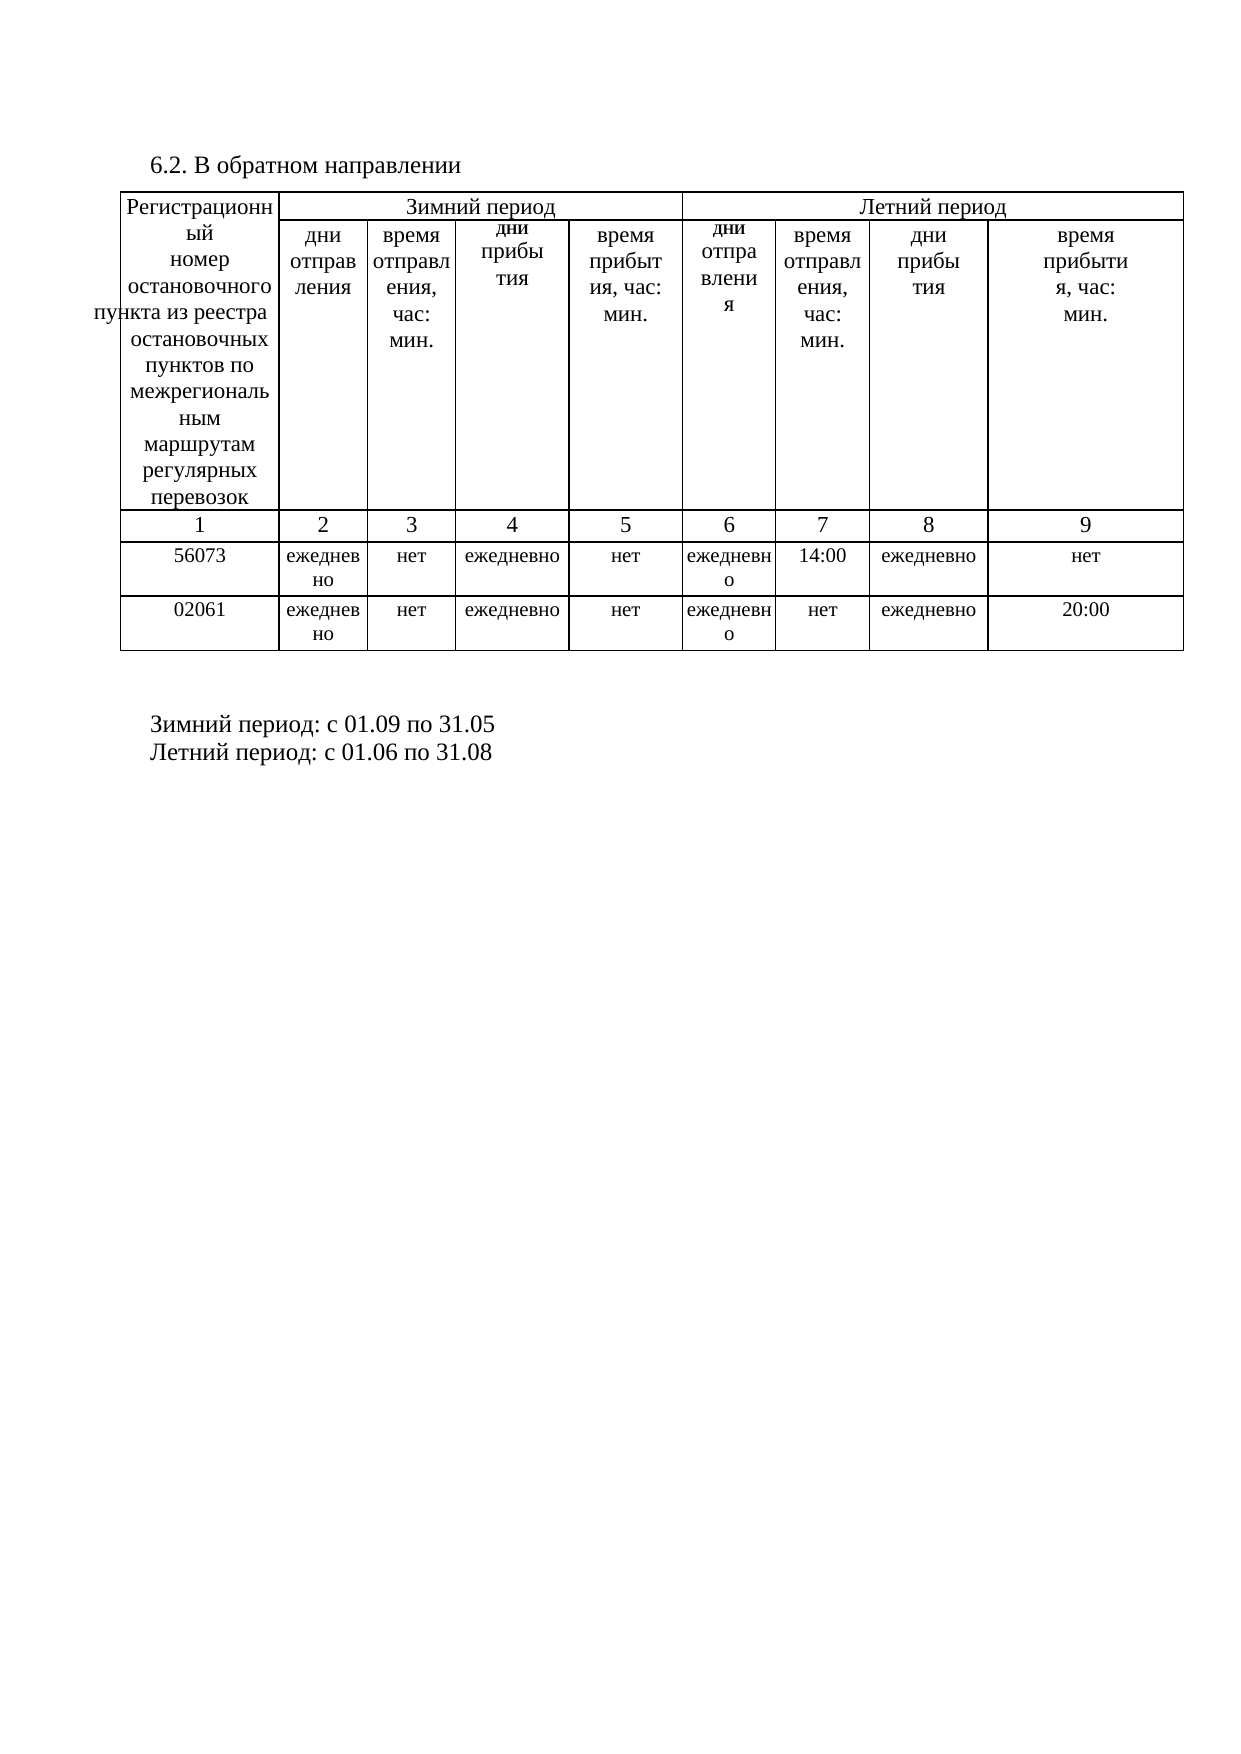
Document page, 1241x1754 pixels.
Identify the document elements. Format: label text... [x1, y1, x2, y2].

table_cell нет [570, 597, 682, 650]
table_cell ежедневно [870, 543, 987, 595]
table_cell 20:00 [989, 597, 1183, 650]
table_cell нет [776, 597, 869, 650]
table_cell время отправл ения, час: мин. [368, 221, 455, 509]
table_cell нет [570, 543, 682, 595]
table_cell 4 [456, 511, 568, 541]
table_cell ежедневно [870, 597, 987, 650]
table_cell ДНИ прибы тия [456, 221, 568, 509]
table_cell дни прибы тия [870, 221, 987, 509]
table_header Летний период [683, 193, 1183, 219]
table_cell 2 [280, 511, 367, 541]
table_cell 9 [989, 511, 1183, 541]
table_cell ежедневно [280, 543, 367, 595]
table_cell 5 [570, 511, 682, 541]
table_cell ДНИ отпра влени я [683, 221, 775, 509]
table_cell дни отправ ления [280, 221, 367, 509]
table_cell ежедневно [683, 597, 775, 650]
table_cell 8 [870, 511, 987, 541]
table_cell 7 [776, 511, 869, 541]
table_cell ежедневно [683, 543, 775, 595]
table_cell ежедневно [280, 597, 367, 650]
table_header Зимний период [280, 193, 682, 219]
table_cell 3 [368, 511, 455, 541]
table_cell 14:00 [776, 543, 869, 595]
table_cell ежедневно [456, 543, 568, 595]
table_cell нет [989, 543, 1183, 595]
table_cell нет [368, 597, 455, 650]
table_cell время отправл ения, час: мин. [776, 221, 869, 509]
text Зимний период: с 01.09 по 31.05 [150, 709, 1090, 737]
table_header Регистрационный номер остановочного пункта из реестра остановочных пунктов по межрегиональным маршрутам регулярных перевозок [121, 193, 278, 509]
table_cell 1 [121, 511, 278, 541]
text 6.2. В обратном направлении [150, 150, 1090, 179]
table_cell 02061 [121, 597, 278, 650]
text Летний период: с 01.06 по 31.08 [150, 737, 1090, 766]
table_cell время прибыт ия, час: мин. [570, 221, 682, 509]
table_cell 6 [683, 511, 775, 541]
table_cell ежедневно [456, 597, 568, 650]
table_cell время прибыти я, час: мин. [989, 221, 1183, 509]
table_cell нет [368, 543, 455, 595]
table_cell 56073 [121, 543, 278, 595]
